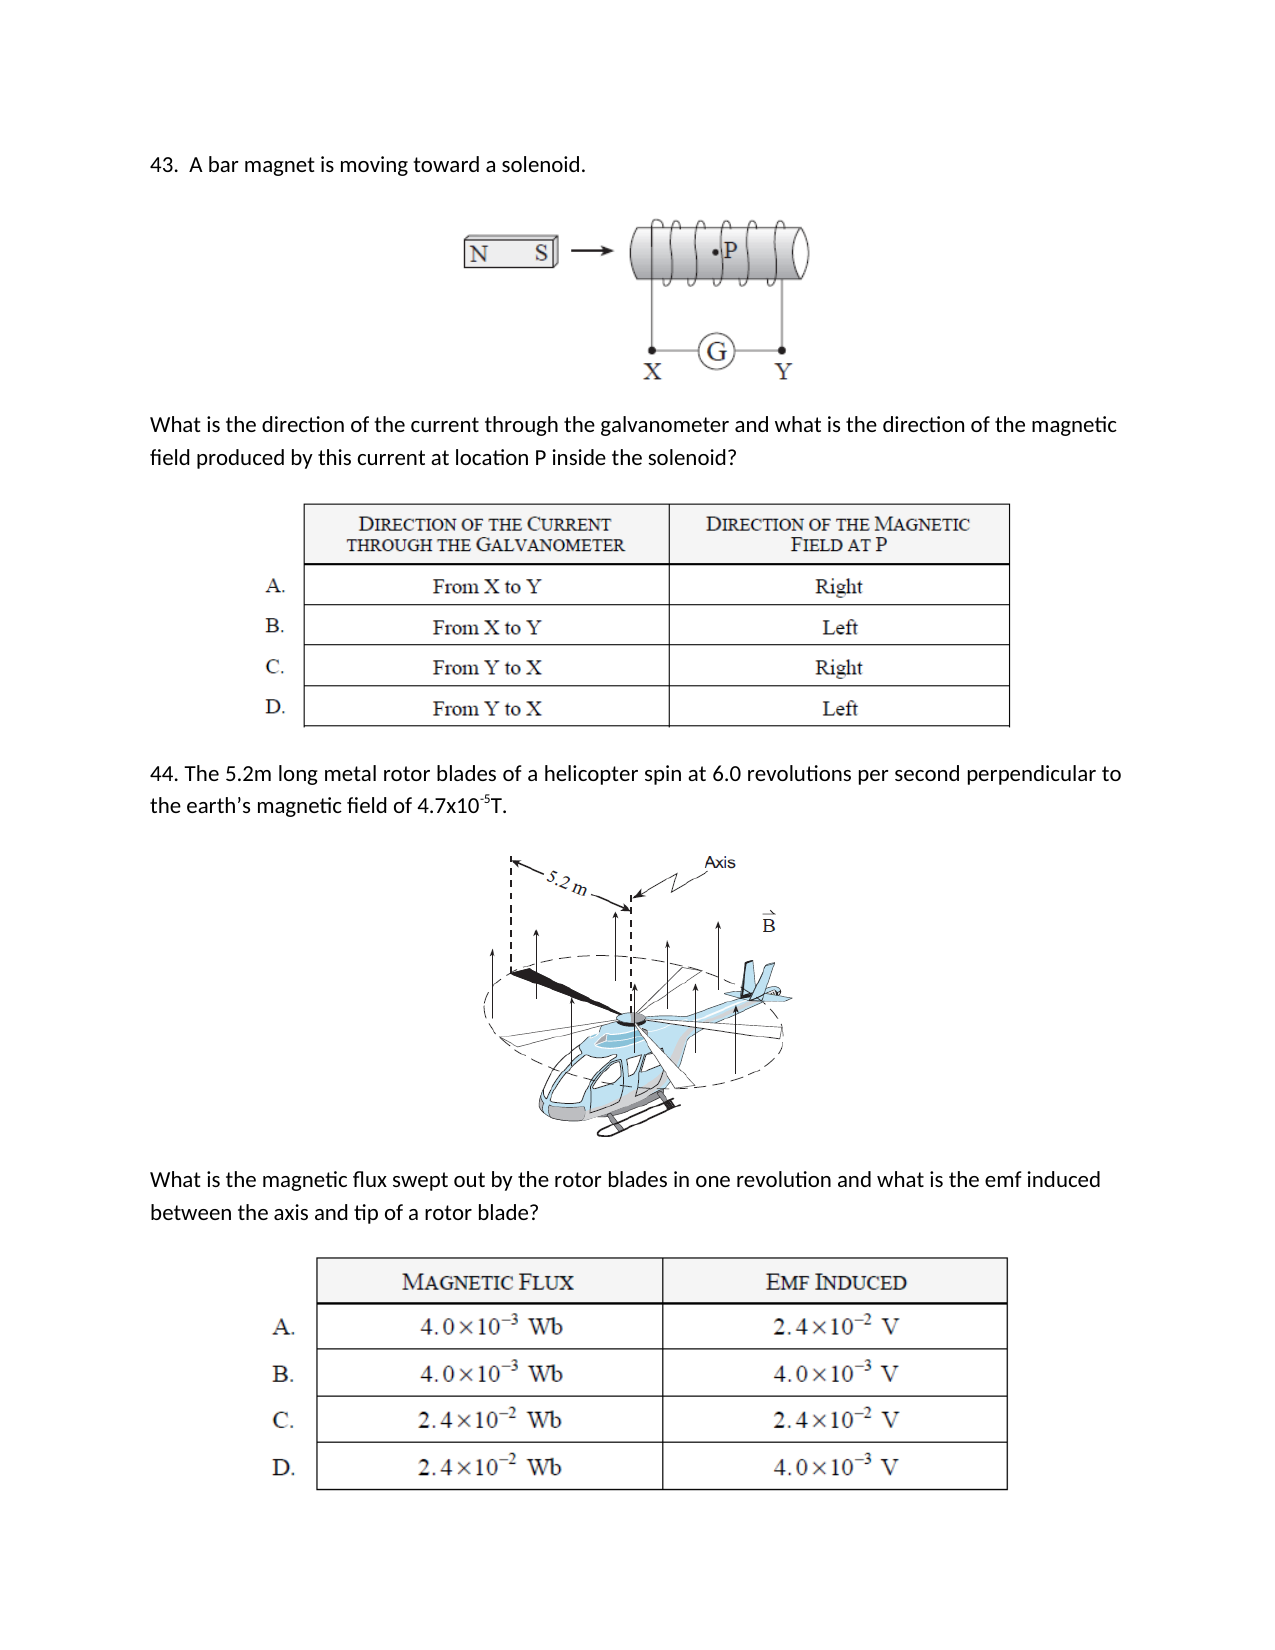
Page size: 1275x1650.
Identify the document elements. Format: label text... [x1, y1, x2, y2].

text 43. A bar magnet is moving toward a solenoid. [150, 150, 1125, 178]
text 44. The 5.2m long metal rotor blades of a helicopter spin at 6.0 revolutions per second perpendicular to the earth’s magnetic field of 4.7x10-5T. [150, 759, 1125, 819]
text What is the magnetic flux swept out by the rotor blades in one revolution and what is the emf induced between the axis and tip of a rotor blade? [150, 1165, 1125, 1226]
text What is the direction of the current through the galvanometer and what is the direction of the magnetic field produced by this current at location P inside the solenoid? [150, 411, 1125, 471]
